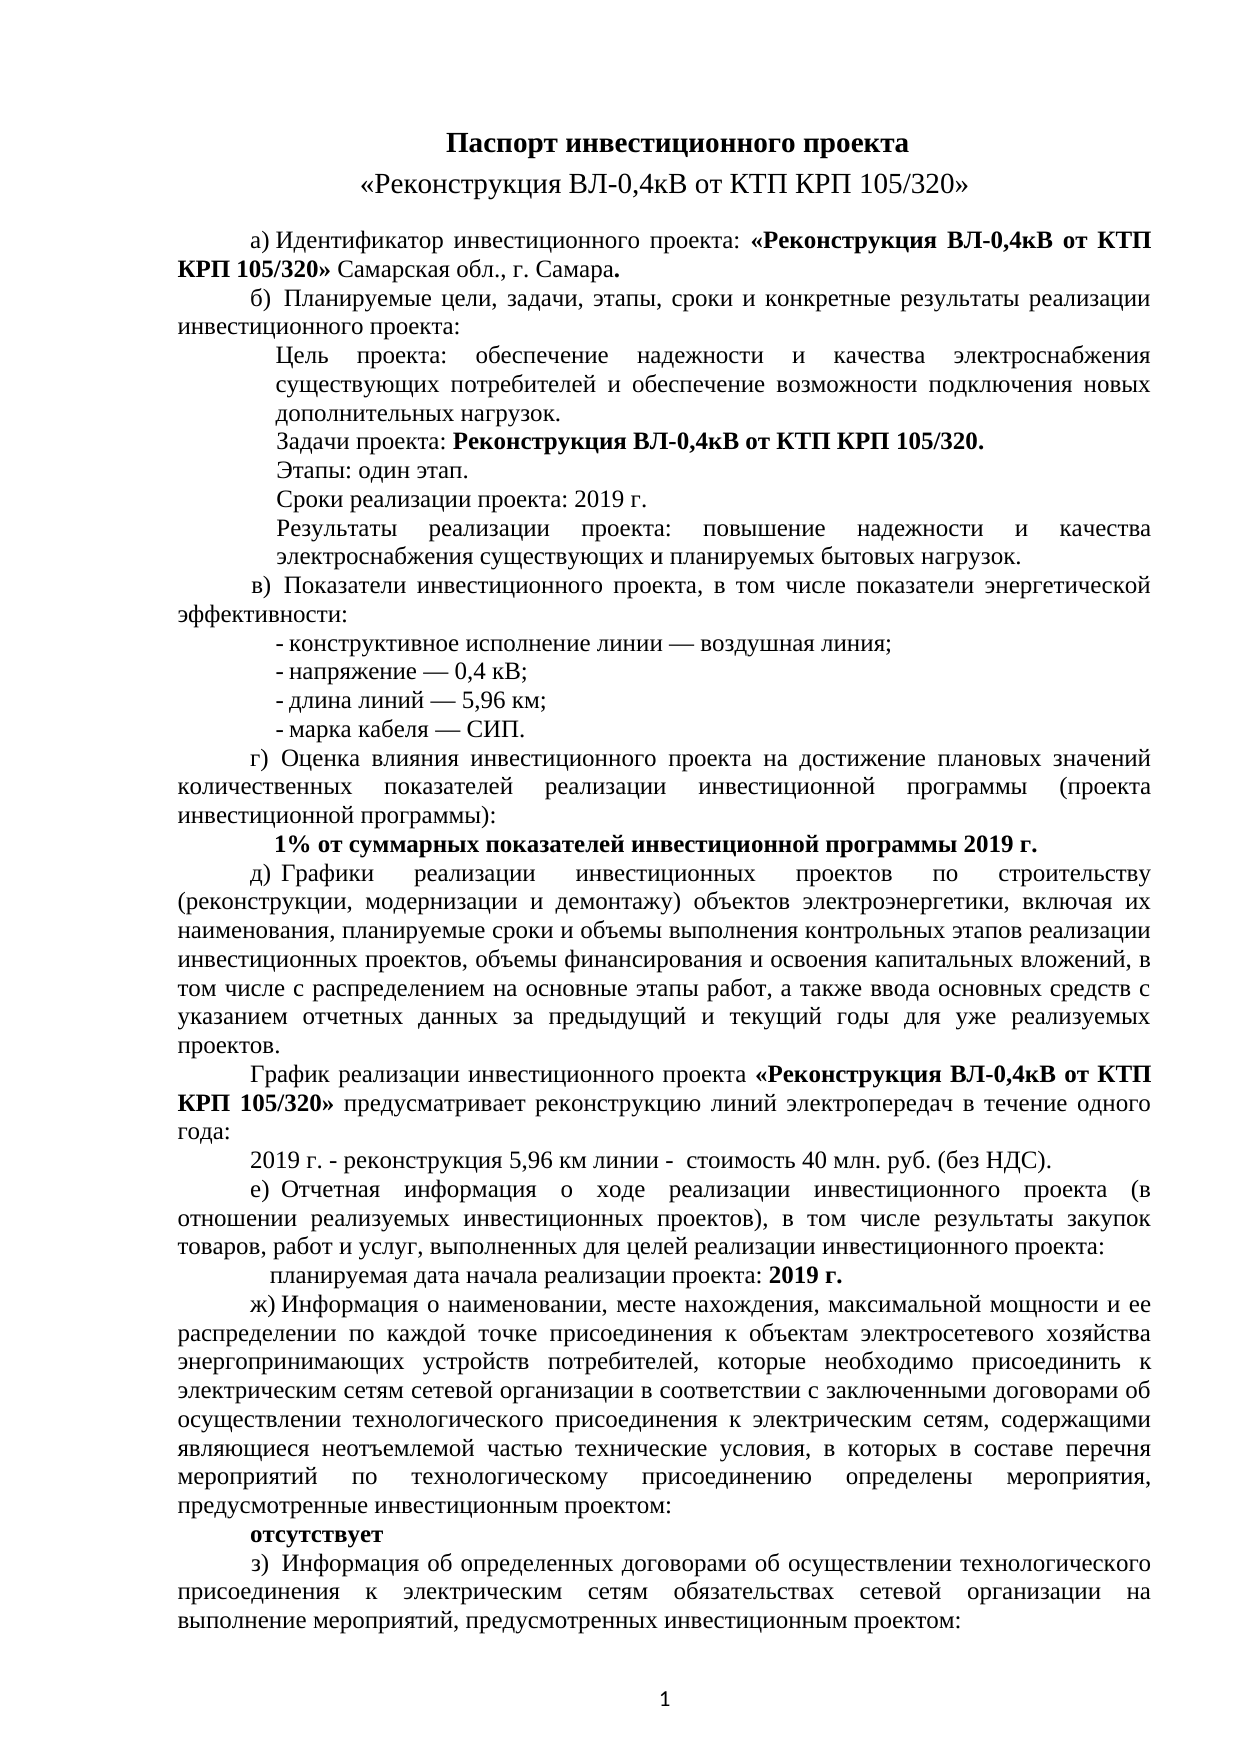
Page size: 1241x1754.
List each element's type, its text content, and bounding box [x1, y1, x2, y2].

text ж) Информация о наименовании, месте нахождения, максимальной мощности и ее распределении по каждой точке присоединения к объектам электросетевого хозяйства энергопринимающих устройств потребителей, которые необходимо присоединить к электрическим сетям сетевой организации в соответствии с заключенными договорами об осуществлении технологического присоединения к электрическим сетям, содержащими являющиеся неотъемлемой частью технические условия, в которых в составе перечня мероприятий по технологическому присоединению определены мероприятия, предусмотренные инвестиционным проектом: [177, 1289, 1152, 1519]
text з) Информация об определенных договорами об осуществлении технологического присоединения к электрическим сетям обязательствах сетевой организации на выполнение мероприятий, предусмотренных инвестиционным проектом: [177, 1548, 1152, 1634]
text 1% от суммарных показателей инвестиционной программы 2019 г. [274, 829, 1152, 858]
text 2019 г. - реконструкция 5,96 км линии - стоимость 40 млн. руб. (без НДС). [177, 1145, 1152, 1174]
text отсутствует [250, 1519, 1152, 1548]
text Паспорт инвестиционного проекта [446, 126, 1152, 159]
text б) Планируемые цели, задачи, этапы, сроки и конкретные результаты реализации инвестиционного проекта: [177, 283, 1152, 340]
text планируемая дата начала реализации проекта: 2019 г. [269, 1260, 1152, 1289]
text г) Оценка влияния инвестиционного проекта на достижение плановых значений количественных показателей реализации инвестиционной программы (проекта инвестиционной программы): [177, 743, 1152, 829]
text д) Графики реализации инвестиционных проектов по строительству (реконструкции, модернизации и демонтажу) объектов электроэнергетики, включая их наименования, планируемые сроки и объемы выполнения контрольных этапов реализации инвестиционных проектов, объемы финансирования и освоения капитальных вложений, в том числе с распределением на основные этапы работ, а также ввода основных средств с указанием отчетных данных за предыдущий и текущий годы для уже реализуемых проектов. [177, 858, 1152, 1059]
list конструктивное исполнение линии — воздушная линия; [275, 628, 1152, 656]
list длина линий — 5,96 км; [275, 685, 1152, 714]
list напряжение — 0,4 кВ; [275, 656, 1152, 685]
text Этапы: один этап. [276, 455, 960, 484]
text Задачи проекта: Реконструкция ВЛ-0,4кВ от КТП КРП 105/320. [276, 426, 1152, 455]
text «Реконструкция ВЛ-0,4кВ от КТП КРП 105/320» [177, 167, 1152, 200]
text Результаты реализации проекта: повышение надежности и качества электроснабжения существующих и планируемых бытовых нагрузок. [276, 513, 1152, 570]
text График реализации инвестиционного проекта «Реконструкция ВЛ-0,4кВ от КТП КРП 105/320» предусматривает реконструкцию линий электропередач в течение одного года: [177, 1059, 1152, 1145]
text е) Отчетная информация о ходе реализации инвестиционного проекта (в отношении реализуемых инвестиционных проектов), в том числе результаты закупок товаров, работ и услуг, выполненных для целей реализации инвестиционного проекта: [177, 1174, 1152, 1260]
text Цель проекта: обеспечение надежности и качества электроснабжения существующих потребителей и обеспечение возможности подключения новых дополнительных нагрузок. [275, 340, 1152, 426]
list марка кабеля — СИП. [275, 714, 1152, 743]
text а) Идентификатор инвестиционного проекта: «Реконструкция ВЛ-0,4кВ от КТП КРП 105/320» Самарская обл., г. Самара. [177, 225, 1152, 283]
text Сроки реализации проекта: 2019 г. [276, 484, 1152, 513]
text в) Показатели инвестиционного проекта, в том числе показатели энергетической эффективности: [177, 570, 1152, 628]
